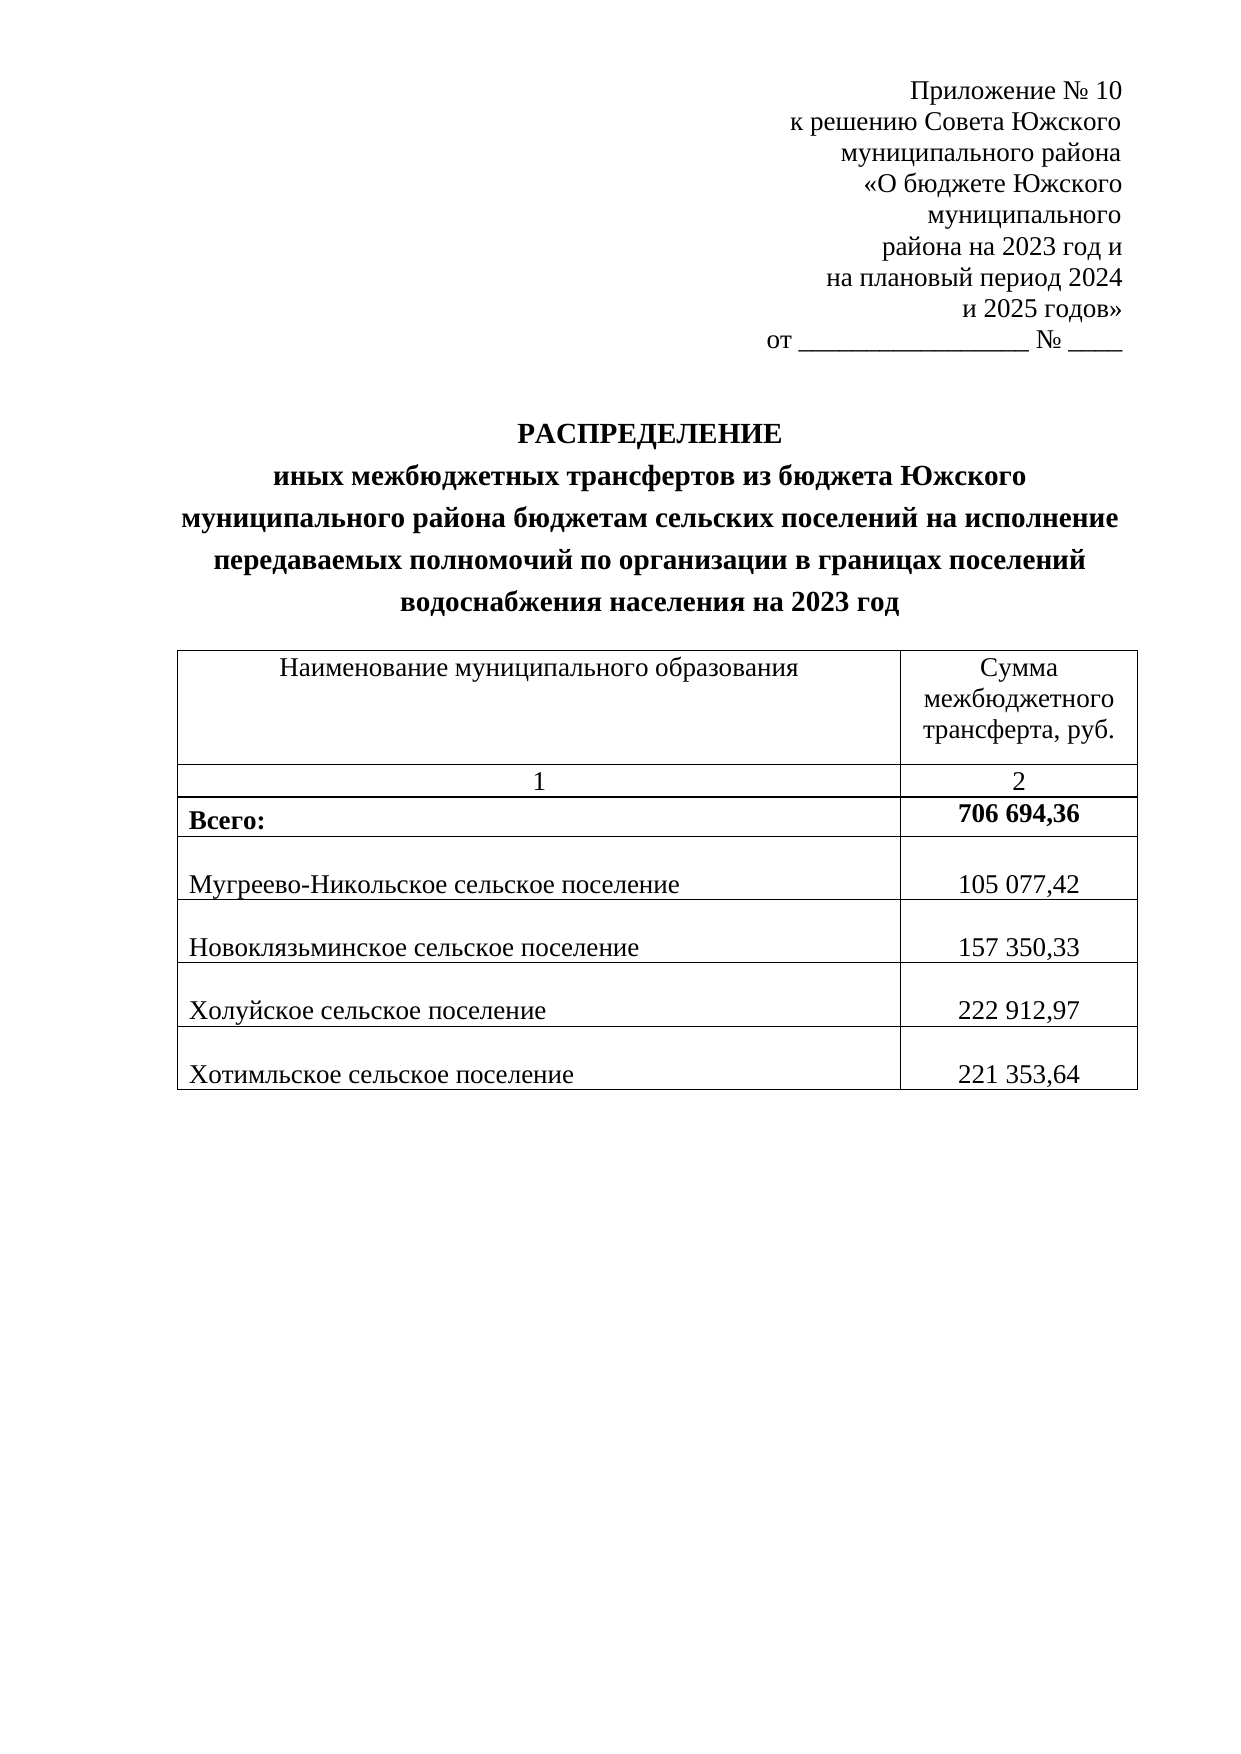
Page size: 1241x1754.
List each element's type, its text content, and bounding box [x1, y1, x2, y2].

table_cell 706 694,36 [901, 798, 1137, 836]
table_cell Холуйское сельское поселение [178, 963, 900, 1026]
table_header Наименование муниципального образования [178, 651, 900, 764]
table_cell 221 353,64 [901, 1027, 1137, 1089]
text от _________________ № ____ [177, 323, 1122, 354]
text иных межбюджетных трансфертов из бюджета Южского муниципального района бюджетам сельских поселений на исполнение передаваемых полномочий по организации в границах поселений водоснабжения населения на 2023 год [177, 458, 1122, 617]
table_cell Новоклязьминское сельское поселение [178, 900, 900, 962]
table_cell Всего: [178, 798, 900, 836]
text муниципального района [177, 136, 1122, 167]
text Приложение № 10 [177, 74, 1122, 105]
text муниципального района на 2023 год и [177, 198, 1122, 261]
text на плановый период 2024 [177, 261, 1122, 292]
text «О бюджете Южского [177, 167, 1122, 198]
table_cell Хотимльское сельское поселение [178, 1027, 900, 1089]
table_header Сумма межбюджетного трансферта, руб. [901, 651, 1137, 764]
text РАСПРЕДЕЛЕНИЕ [177, 416, 1122, 450]
table_cell 157 350,33 [901, 900, 1137, 962]
text и 2025 годов» [177, 292, 1122, 323]
table_cell 222 912,97 [901, 963, 1137, 1026]
table_cell 1 [178, 765, 900, 796]
table_cell Мугреево-Никольское сельское поселение [178, 837, 900, 899]
table_cell 105 077,42 [901, 837, 1137, 899]
text к решению Совета Южского [177, 105, 1122, 136]
table_cell 2 [901, 765, 1137, 796]
